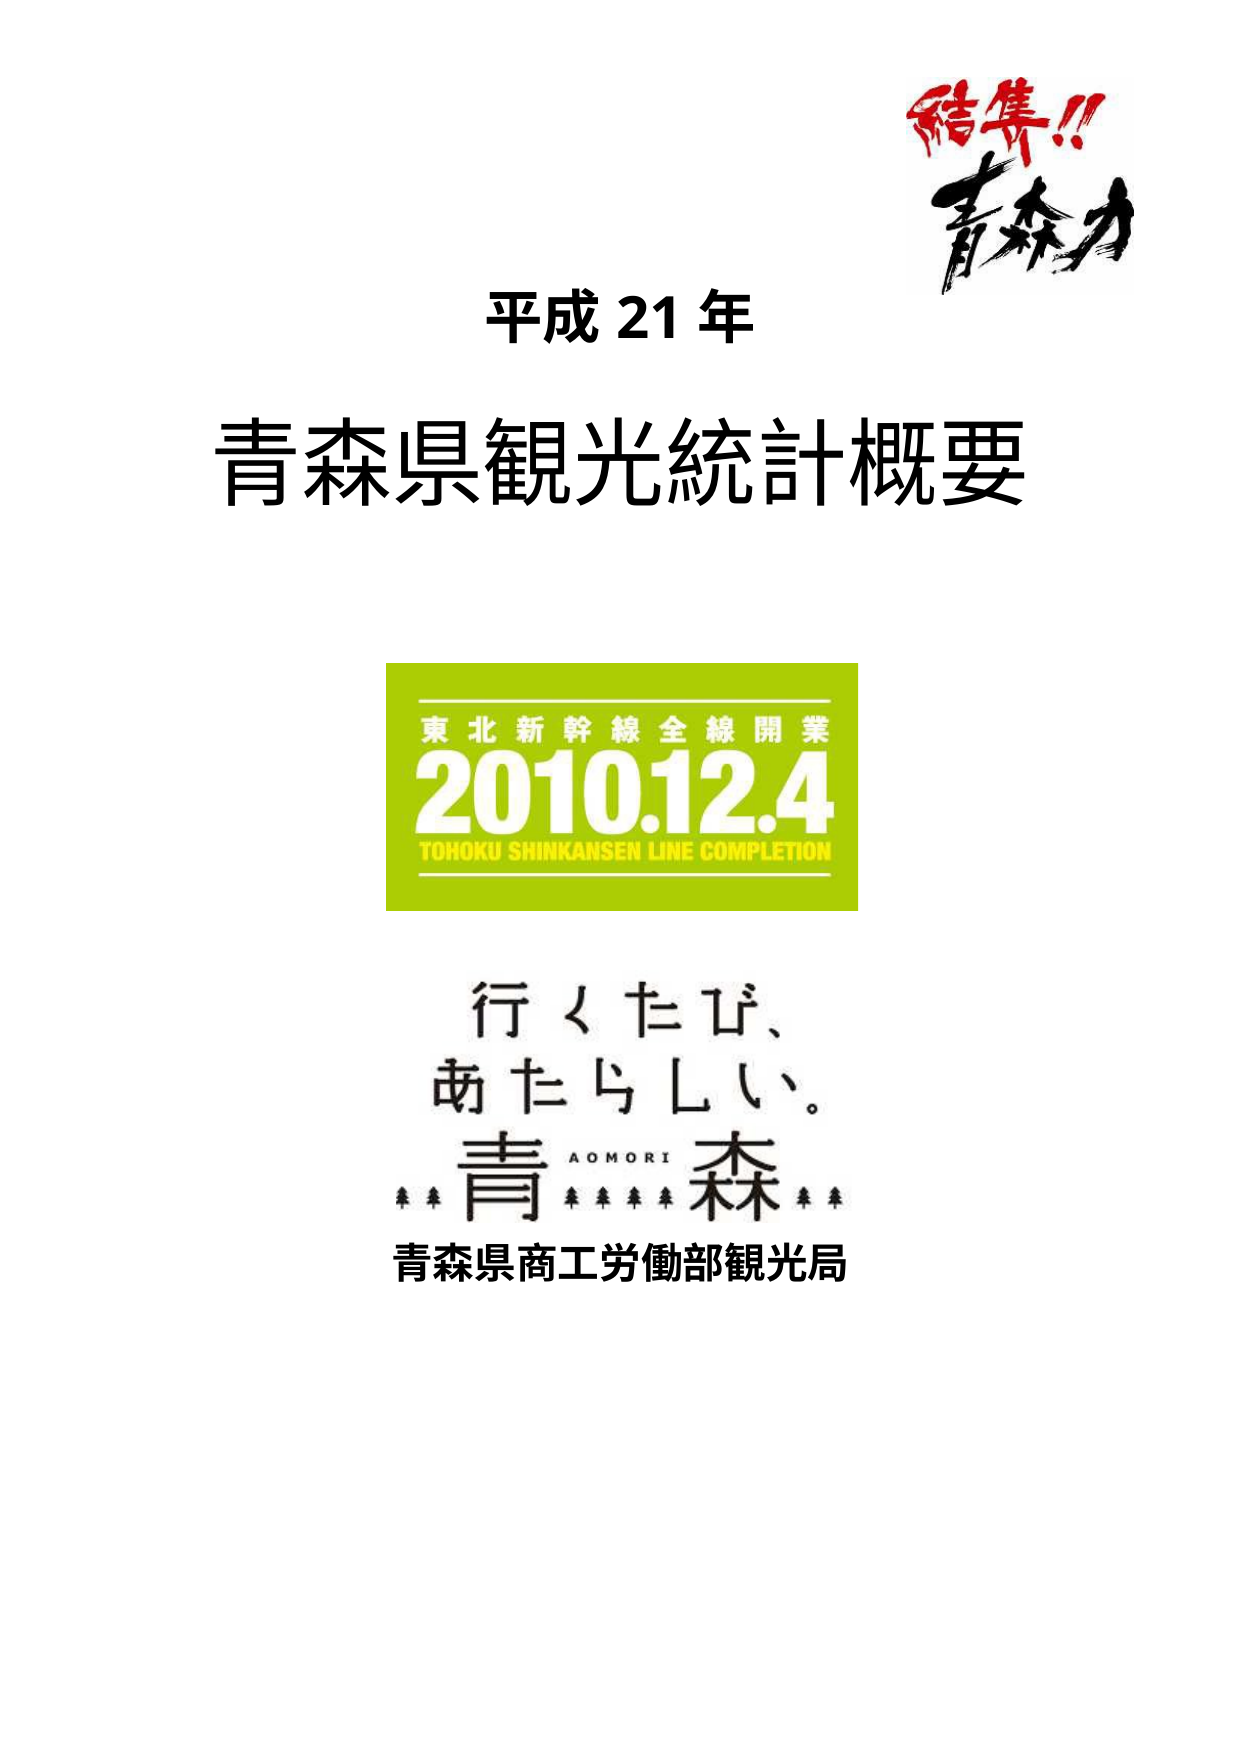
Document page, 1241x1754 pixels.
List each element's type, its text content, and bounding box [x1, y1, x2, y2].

picture [906, 77, 1134, 295]
text 青森県観光統計概要 [135, 396, 1103, 527]
picture [386, 663, 859, 911]
text 平成 21 年 [135, 264, 1104, 358]
picture [396, 970, 852, 1223]
